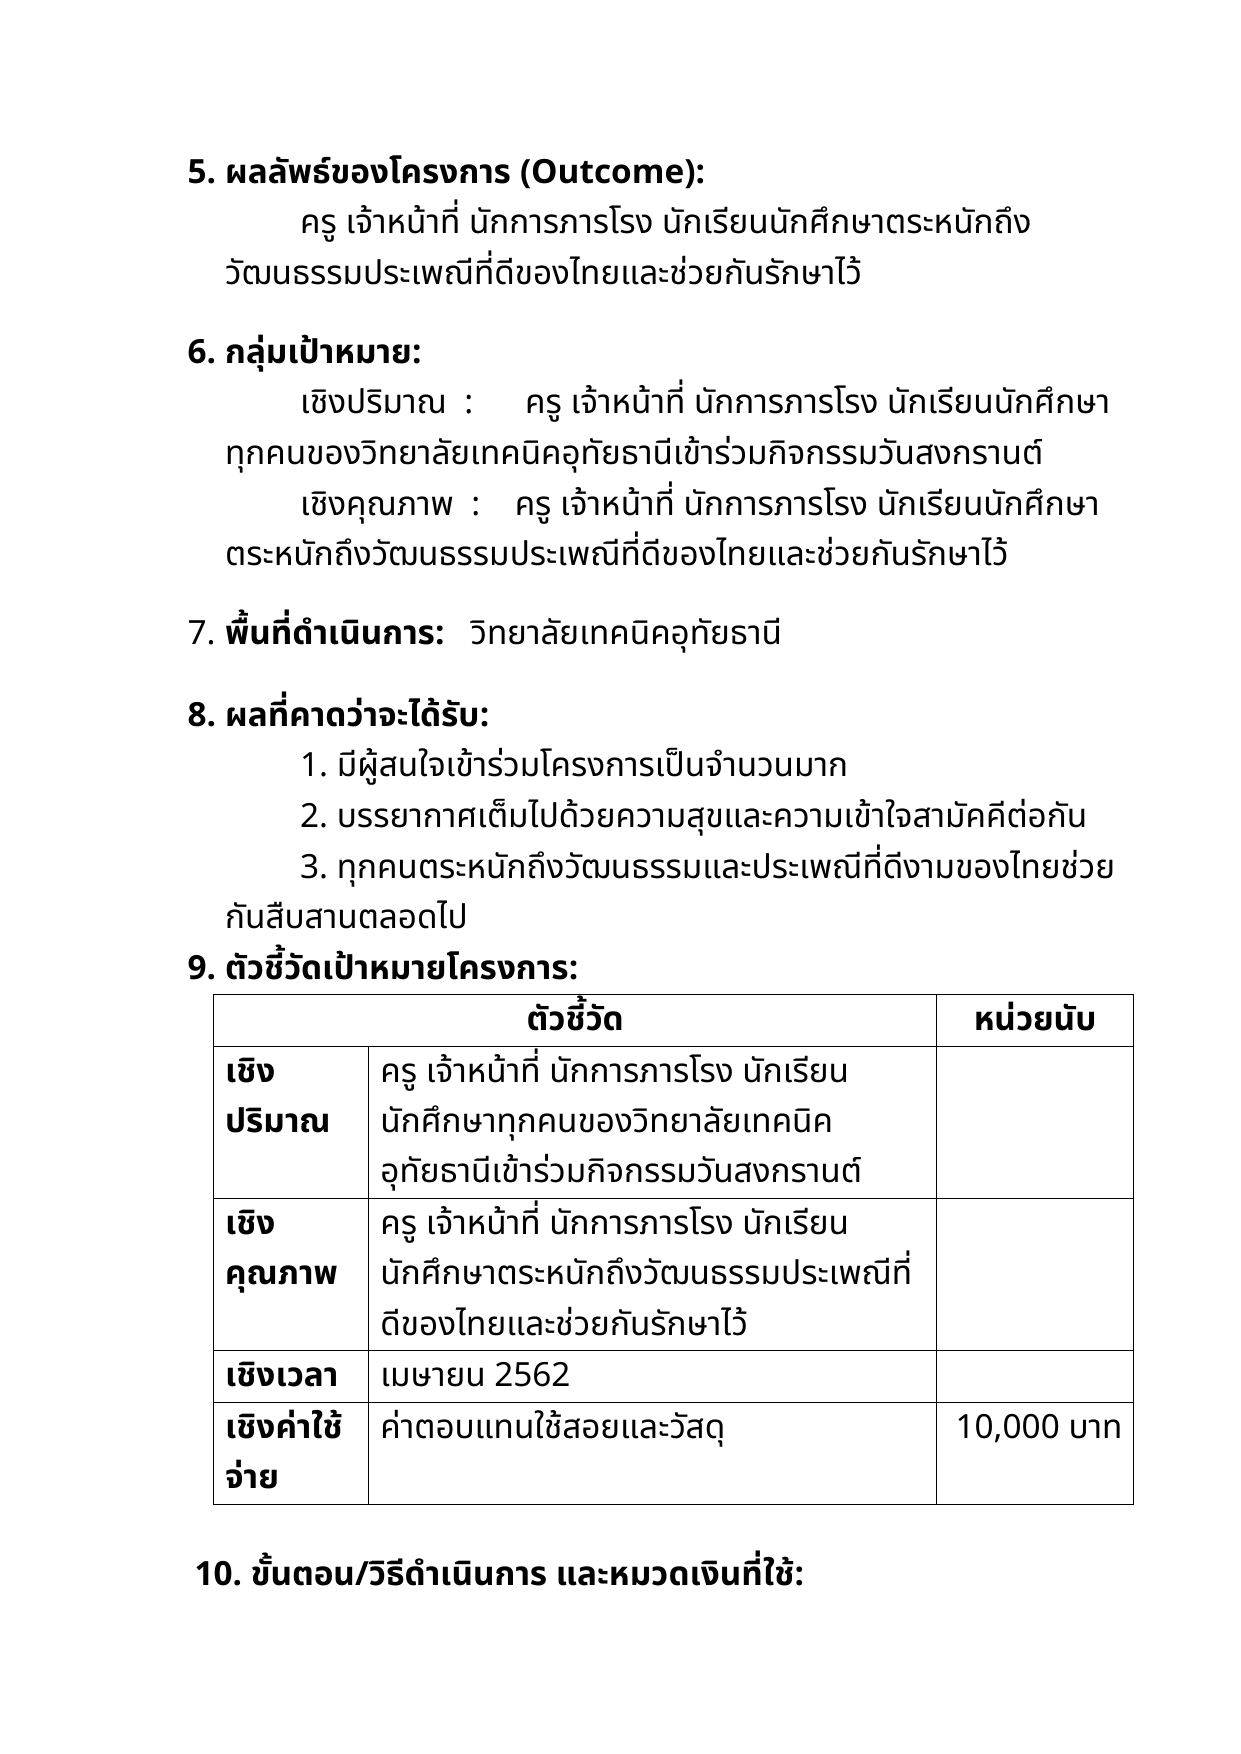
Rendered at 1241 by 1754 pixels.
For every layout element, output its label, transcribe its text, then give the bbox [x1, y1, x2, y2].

table_cell ครู เจ้าหน้าที่ นักการภารโรง นักเรียนนักศึกษาทุกคนของวิทยาลัยเทคนิคอุทัยธานีเข้าร่วมกิจกรรมวันสงกรานต์ [369, 1047, 936, 1198]
table_cell เชิงเวลา [214, 1351, 368, 1402]
list 3. ทุกคนตระหนักถึงวัฒนธรรมและประเพณีที่ดีงามของไทยช่วยกันสืบสานตลอดไป [225, 842, 1122, 943]
list ผลที่คาดว่าจะได้รับ: [187, 691, 1122, 741]
table_cell เชิงค่าใช้จ่าย [214, 1403, 368, 1504]
table_cell 10,000 บาท [937, 1403, 1133, 1504]
list เชิงปริมาณ : ครู เจ้าหน้าที่ นักการภารโรง นักเรียนนักศึกษาทุกคนของวิทยาลัยเทคนิคอุทัยธานีเข้าร่วมกิจกรรมวันสงกรานต์ [225, 378, 1122, 479]
table_cell เชิงคุณภาพ [214, 1199, 368, 1350]
table_cell [937, 1351, 1133, 1402]
table_header ตัวชี้วัด [214, 995, 936, 1046]
list 10. ขั้นตอน/วิธีดำเนินการ และหมวดเงินที่ใช้: [194, 1550, 1122, 1601]
table_cell เมษายน 2562 [369, 1351, 936, 1402]
list ครู เจ้าหน้าที่ นักการภารโรง นักเรียนนักศึกษาตระหนักถึงวัฒนธรรมประเพณีที่ดีของไทยและช่วยกันรักษาไว้ [225, 198, 1122, 299]
list พื้นที่ดำเนินการ: วิทยาลัยเทคนิคอุทัยธานี [187, 609, 1122, 659]
table_cell ค่าตอบแทนใช้สอยและวัสดุ [369, 1403, 936, 1504]
list 2. บรรยากาศเต็มไปด้วยความสุขและความเข้าใจสามัคคีต่อกัน [225, 792, 1122, 842]
list กลุ่มเป้าหมาย: [187, 328, 1122, 378]
list 1. มีผู้สนใจเข้าร่วมโครงการเป็นจำนวนมาก [225, 741, 1122, 792]
table_cell ครู เจ้าหน้าที่ นักการภารโรง นักเรียนนักศึกษาตระหนักถึงวัฒนธรรมประเพณีที่ดีของไทยและช่วยกันรักษาไว้ [369, 1199, 936, 1350]
list ผลลัพธ์ของโครงการ (Outcome): [187, 148, 1122, 198]
table_cell เชิงปริมาณ [214, 1047, 368, 1198]
table_cell [937, 1047, 1133, 1198]
table_header หน่วยนับ [937, 995, 1133, 1046]
table_cell [937, 1199, 1133, 1350]
list เชิงคุณภาพ : ครู เจ้าหน้าที่ นักการภารโรง นักเรียนนักศึกษาตระหนักถึงวัฒนธรรมประเพณีที่ดีของไทยและช่วยกันรักษาไว้ [225, 479, 1122, 580]
list ตัวชี้วัดเป้าหมายโครงการ: [187, 943, 1122, 994]
